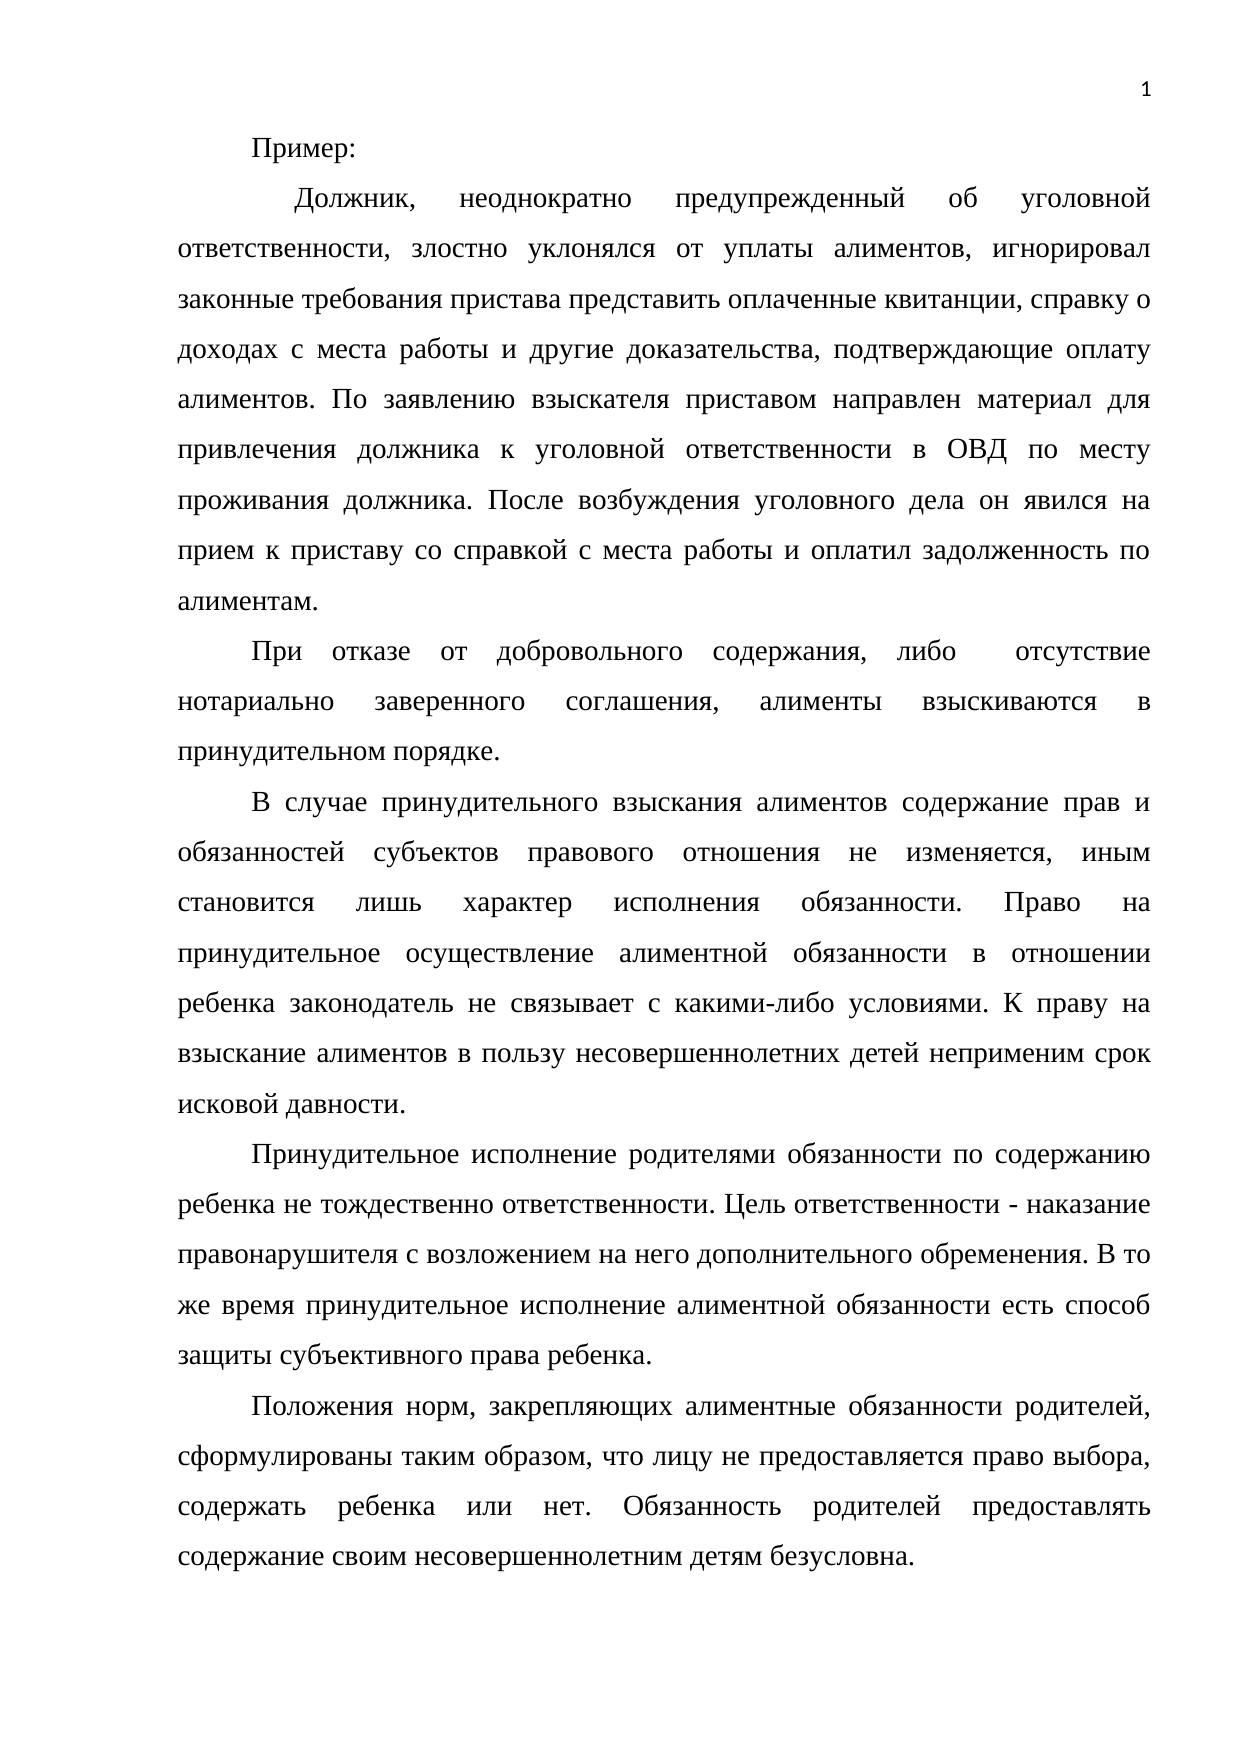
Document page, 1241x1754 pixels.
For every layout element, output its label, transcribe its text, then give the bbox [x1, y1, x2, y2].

text Положения норм, закрепляющих алиментные обязанности родителей, сформулированы таким образом, что лицу не предоставляется право выбора, содержать ребенка или нет. Обязанность родителей предоставлять содержание своим несовершеннолетним детям безусловна. [177, 1388, 1152, 1572]
text В случае принудительного взыскания алиментов содержание прав и обязанностей субъектов правового отношения не изменяется, иным становится лишь характер исполнения обязанности. Право на принудительное осуществление алиментной обязанности в отношении ребенка законодатель не связывает с какими-либо условиями. К праву на взыскание алиментов в пользу несовершеннолетних детей неприменим срок исковой давности. [177, 784, 1152, 1119]
text Пример: [177, 130, 1152, 163]
text Должник, неоднократно предупрежденный об уголовной ответственности, злостно уклонялся от уплаты алиментов, игнорировал законные требования пристава представить оплаченные квитанции, справку о доходах с места работы и другие доказательства, подтверждающие оплату алиментов. По заявлению взыскателя приставом направлен материал для привлечения должника к уголовной ответственности в ОВД по месту проживания должника. После возбуждения уголовного дела он явился на прием к приставу со справкой с места работы и оплатил задолженность по алиментам. [177, 180, 1152, 616]
text При отказе от добровольного содержания, либо отсутствие нотариально заверенного соглашения, алименты взыскиваются в принудительном порядке. [177, 633, 1152, 767]
text Принудительное исполнение родителями обязанности по содержанию ребенка не тождественно ответственности. Цель ответственности - наказание правонарушителя с возложением на него дополнительного обременения. В то же время принудительное исполнение алиментной обязанности есть способ защиты субъективного права ребенка. [177, 1136, 1152, 1371]
